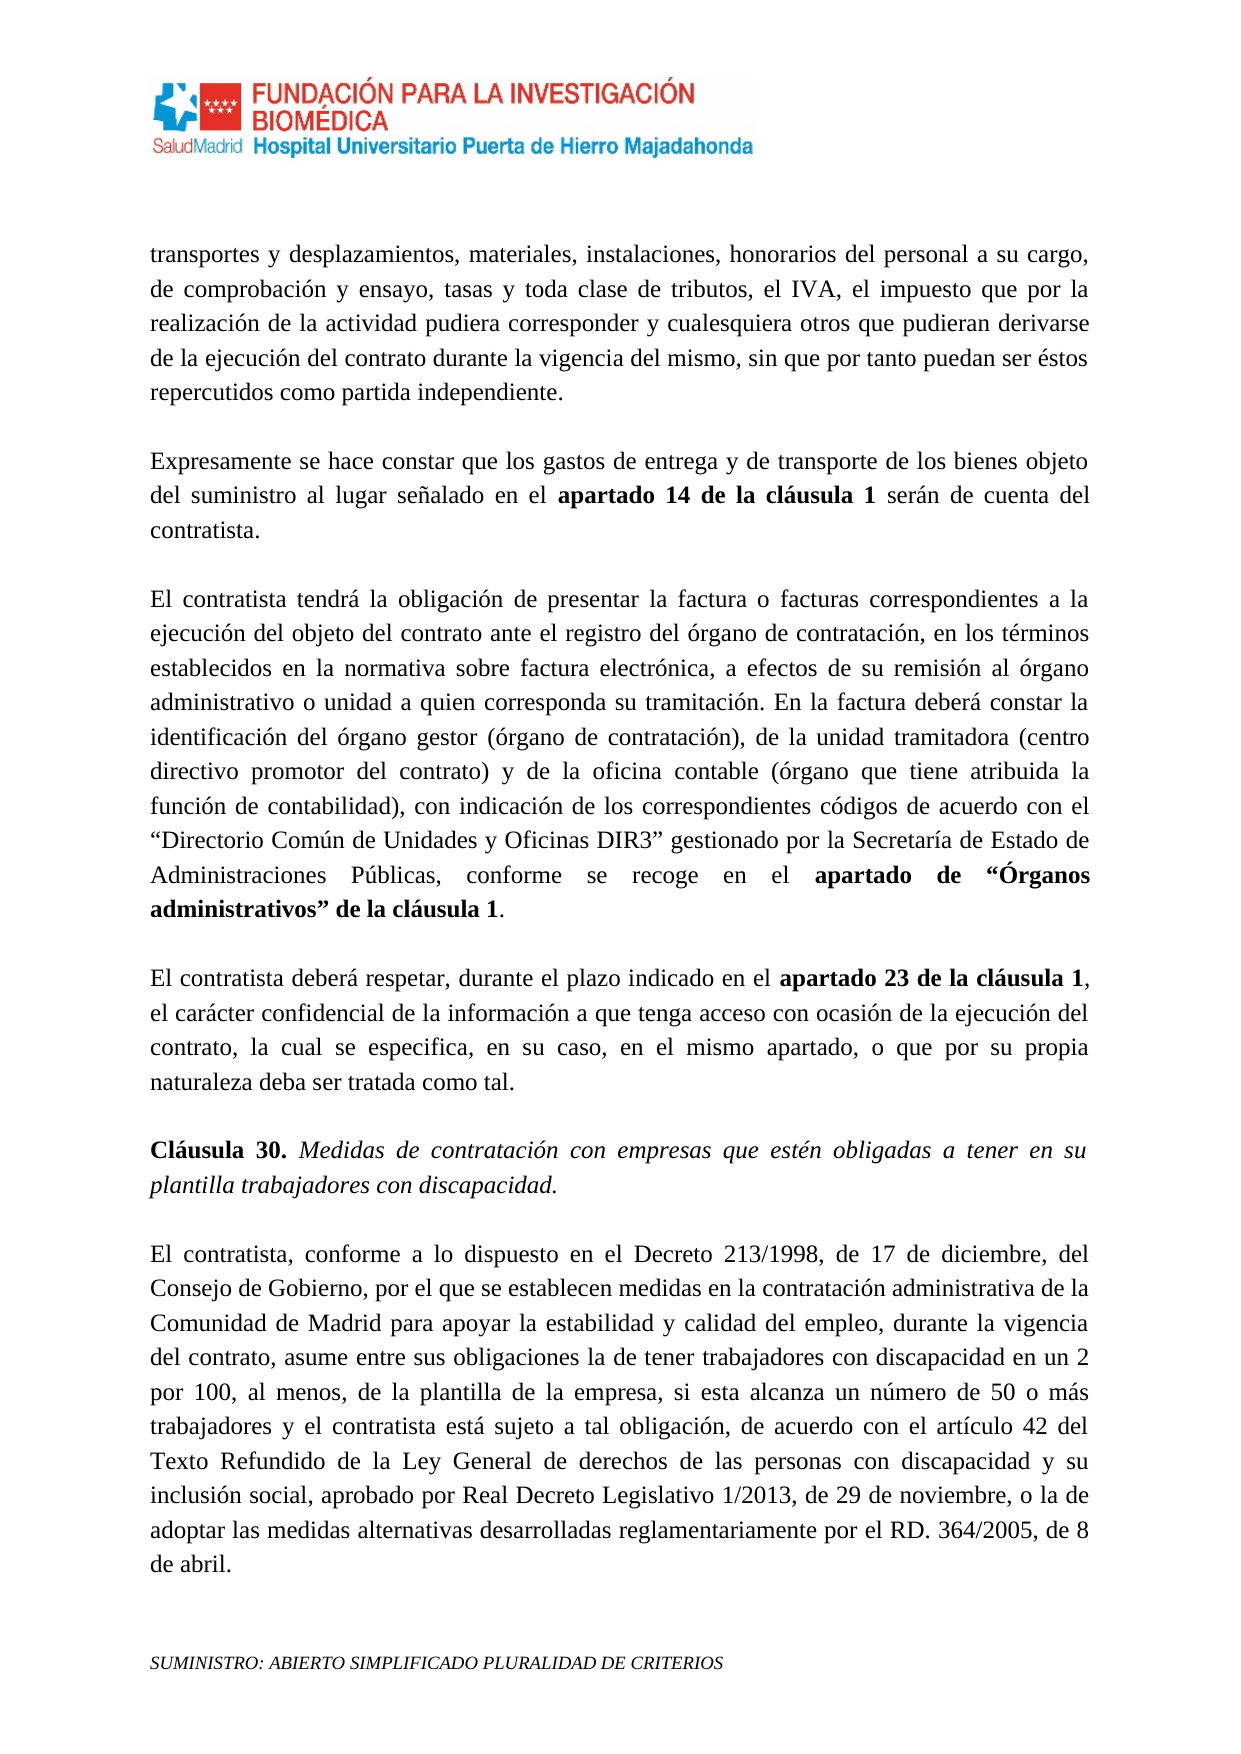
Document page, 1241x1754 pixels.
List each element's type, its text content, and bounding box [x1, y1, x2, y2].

text El contratista tendrá la obligación de presentar la factura o facturas correspondientes a la ejecución del objeto del contrato ante el registro del órgano de contratación, en los términos establecidos en la normativa sobre factura electrónica, a efectos de su remisión al órgano administrativo o unidad a quien corresponda su tramitación. En la factura deberá constar la identificación del órgano gestor (órgano de contratación), de la unidad tramitadora (centro directivo promotor del contrato) y de la oficina contable (órgano que tiene atribuida la función de contabilidad), con indicación de los correspondientes códigos de acuerdo con el “Directorio Común de Unidades y Oficinas DIR3” gestionado por la Secretaría de Estado de Administraciones Públicas, conforme se recoge en el apartado de “Órganos administrativos” de la cláusula 1. [150, 584, 1090, 923]
text Son de cuenta del contratista los gastos e impuestos, los de formalización del contrato en el supuesto de elevación a escritura pública así como de cuantas licencias, autorizaciones y permisos procedan en orden a ejecutar y entregar correctamente los bienes objeto del suministro. Asimismo vendrá obligado a satisfacer todos los gastos que la empresa deba realizar para el cumplimiento del contrato, como son los generales, financieros, de seguros, transportes y desplazamientos, materiales, instalaciones, honorarios del personal a su cargo, de comprobación y ensayo, tasas y toda clase de tributos, el IVA, el impuesto que por la realización de la actividad pudiera corresponder y cualesquiera otros que pudieran derivarse de la ejecución del contrato durante la vigencia del mismo, sin que por tanto puedan ser éstos repercutidos como partida independiente. [150, 239, 1090, 406]
text El contratista deberá respetar, durante el plazo indicado en el apartado 23 de la cláusula 1, el carácter confidencial de la información a que tenga acceso con ocasión de la ejecución del contrato, la cual se especifica, en su caso, en el mismo apartado, o que por su propia naturaleza deba ser tratada como tal. [150, 963, 1090, 1095]
text Expresamente se hace constar que los gastos de entrega y de transporte de los bienes objeto del suministro al lugar señalado en el apartado 14 de la cláusula 1 serán de cuenta del contratista. [150, 446, 1090, 544]
text Cláusula 30. Medidas de contratación con empresas que estén obligadas a tener en su plantilla trabajadores con discapacidad. [150, 1136, 1090, 1199]
text El contratista, conforme a lo dispuesto en el Decreto 213/1998, de 17 de diciembre, del Consejo de Gobierno, por el que se establecen medidas en la contratación administrativa de la Comunidad de Madrid para apoyar la estabilidad y calidad del empleo, durante la vigencia del contrato, asume entre sus obligaciones la de tener trabajadores con discapacidad en un 2 por 100, al menos, de la plantilla de la empresa, si esta alcanza un número de 50 o más trabajadores y el contratista está sujeto a tal obligación, de acuerdo con el artículo 42 del Texto Refundido de la Ley General de derechos de las personas con discapacidad y su inclusión social, aprobado por Real Decreto Legislativo 1/2013, de 29 de noviembre, o la de adoptar las medidas alternativas desarrolladas reglamentariamente por el RD. 364/2005, de 8 de abril. [150, 1239, 1090, 1578]
picture [150, 75, 755, 161]
